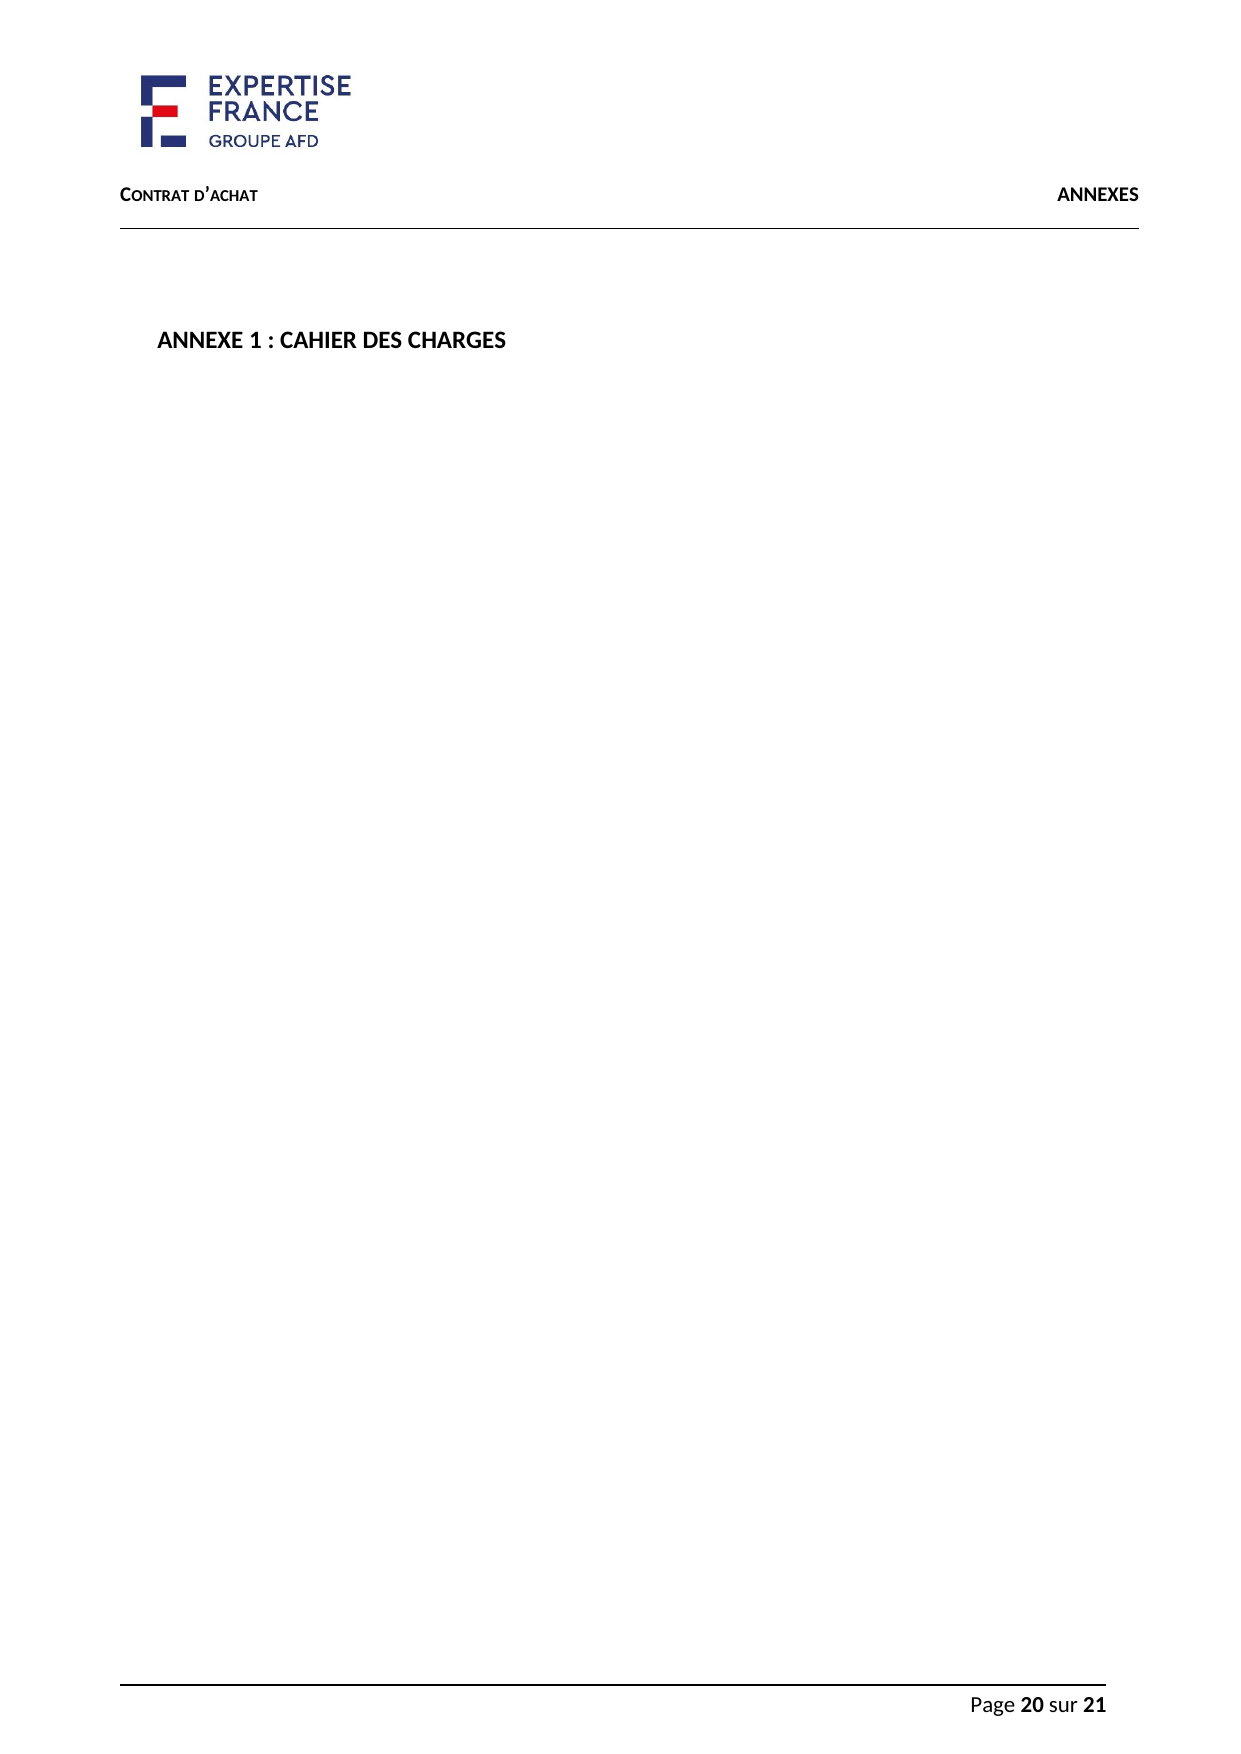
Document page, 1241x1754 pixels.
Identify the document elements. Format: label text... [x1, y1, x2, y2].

text Annexe 1 : Cahier des charges [157, 324, 784, 355]
picture [120, 45, 375, 176]
